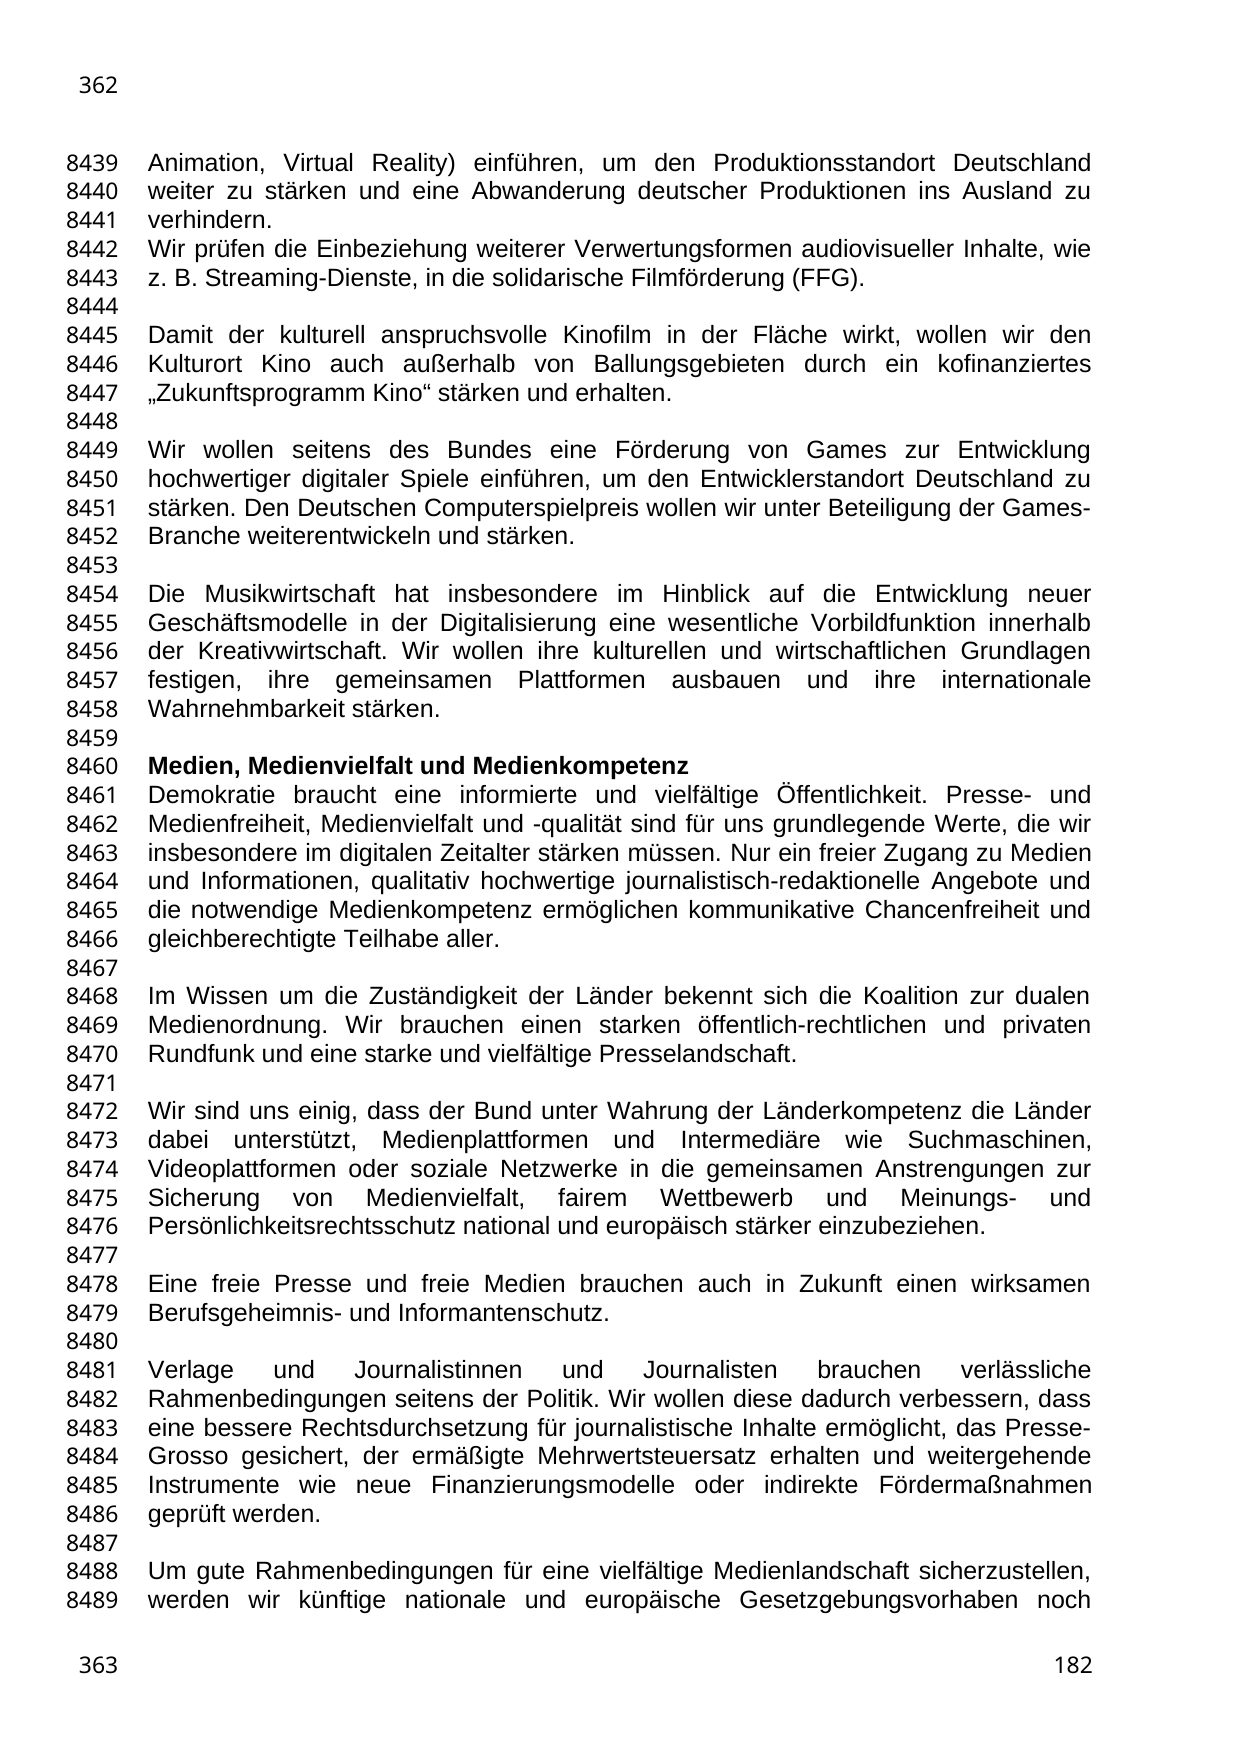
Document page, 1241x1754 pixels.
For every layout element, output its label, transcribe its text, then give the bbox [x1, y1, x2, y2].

text Im Wissen um die Zuständigkeit der Länder bekennt sich die Koalition zur dualen Medienordnung. Wir brauchen einen starken öffentlich-rechtlichen und privaten Rundfunk und eine starke und vielfältige Presselandschaft. [148, 981, 1093, 1068]
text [148, 1556, 1093, 1614]
text Wir wollen seitens des Bundes eine Förderung von Games zur Entwicklung hochwertiger digitaler Spiele einführen, um den Entwicklerstandort Deutschland zu stärken. Den Deutschen Computerspielpreis wollen wir unter Beteiligung der Games-Branche weiterentwickeln und stärken. [148, 435, 1093, 550]
text Wir prüfen die Einbeziehung weiterer Verwertungsformen audiovisueller Inhalte, wie z. B. Streaming-Dienste, in die solidarische Filmförderung (FFG). [148, 234, 1093, 291]
text Die Musikwirtschaft hat insbesondere im Hinblick auf die Entwicklung neuer Geschäftsmodelle in der Digitalisierung eine wesentliche Vorbildfunktion innerhalb der Kreativwirtschaft. Wir wollen ihre kulturellen und wirtschaftlichen Grundlagen festigen, ihre gemeinsamen Plattformen ausbauen und ihre internationale Wahrnehmbarkeit stärken. [148, 579, 1093, 723]
text Demokratie braucht eine informierte und vielfältige Öffentlichkeit. Presse- und Medienfreiheit, Medienvielfalt und -qualität sind für uns grundlegende Werte, die wir insbesondere im digitalen Zeitalter stärken müssen. Nur ein freier Zugang zu Medien und Informationen, qualitativ hochwertige journalistisch-redaktionelle Angebote und die notwendige Medienkompetenz ermöglichen kommunikative Chancenfreiheit und gleichberechtigte Teilhabe aller. [148, 780, 1093, 953]
text Wir sind uns einig, dass der Bund unter Wahrung der Länderkompetenz die Länder dabei unterstützt, Medienplattformen und Intermediäre wie Suchmaschinen, Videoplattformen oder soziale Netzwerke in die gemeinsamen Anstrengungen zur Sicherung von Medienvielfalt, fairem Wettbewerb und Meinungs- und Persönlichkeitsrechtsschutz national und europäisch stärker einzubeziehen. [148, 1096, 1093, 1240]
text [148, 148, 1093, 234]
text Eine freie Presse und freie Medien brauchen auch in Zukunft einen wirksamen Berufsgeheimnis- und Informantenschutz. [148, 1269, 1093, 1326]
text Damit der kulturell anspruchsvolle Kinofilm in der Fläche wirkt, wollen wir den Kulturort Kino auch außerhalb von Ballungsgebieten durch ein kofinanziertes „Zukunftsprogramm Kino“ stärken und erhalten. [148, 320, 1093, 406]
text Verlage und Journalistinnen und Journalisten brauchen verlässliche Rahmenbedingungen seitens der Politik. Wir wollen diese dadurch verbessern, dass eine bessere Rechtsdurchsetzung für journalistische Inhalte ermöglicht, das Presse-Grosso gesichert, der ermäßigte Mehrwertsteuersatz erhalten und weitergehende Instrumente wie neue Finanzierungsmodelle oder indirekte Fördermaßnahmen geprüft werden. [148, 1355, 1093, 1528]
subtitle Medien, Medienvielfalt und Medienkompetenz [148, 751, 1093, 780]
